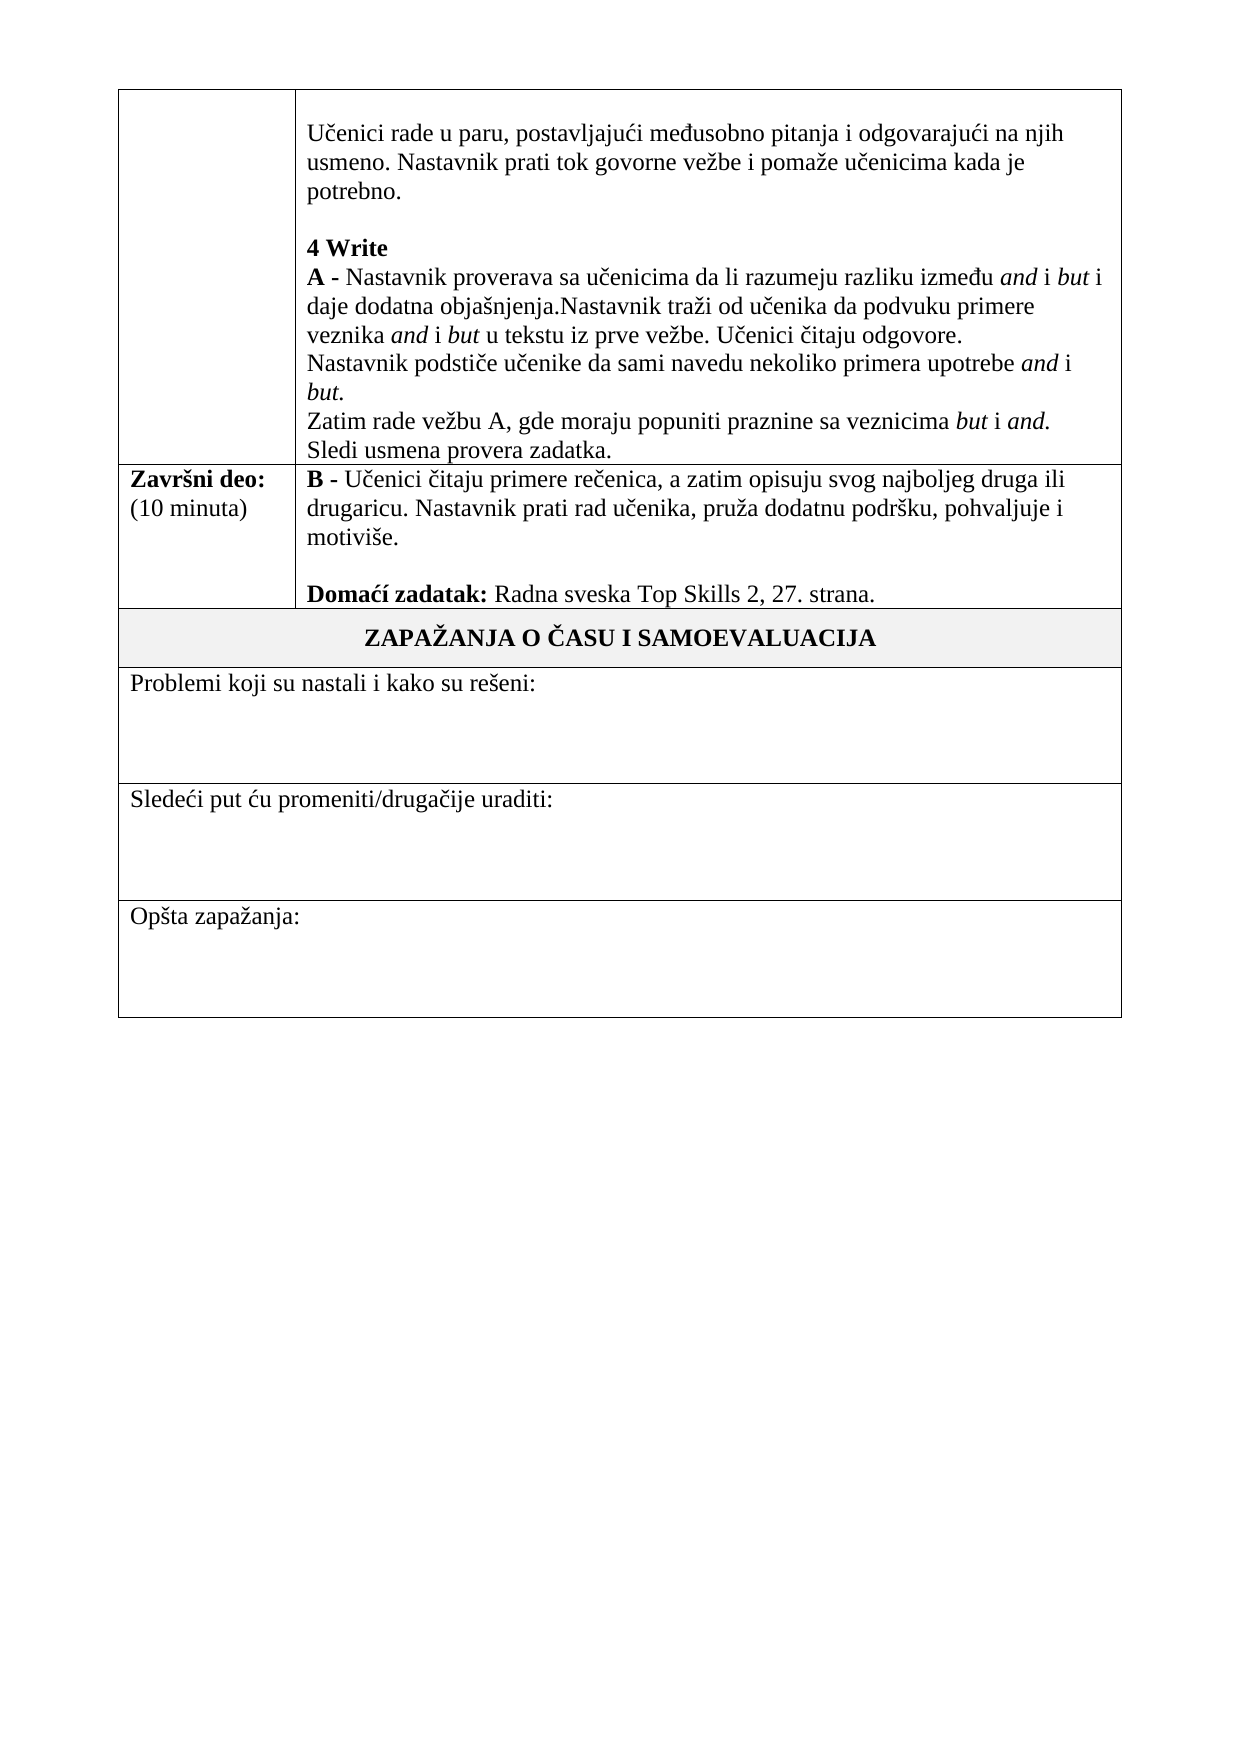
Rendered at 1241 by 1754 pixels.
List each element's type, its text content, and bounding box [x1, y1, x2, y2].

table_cell Problemi koji su nastali i kako su rešeni: [119, 668, 1121, 783]
table_cell ZAPAŽANJA O ČASU I SAMOEVALUACIJA [119, 609, 1121, 667]
table_cell B - Učenici čitaju primere rečenica, a zatim opisuju svog najboljeg druga ili drugaricu. Nastavnik prati rad učenika, pruža dodatnu podršku, pohvaljuje i motiviše. Domaćí zadatak: Radna sveska Top Skills 2, 27. strana. [296, 465, 1121, 608]
table_cell Opšta zapažanja: [119, 901, 1121, 1017]
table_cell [119, 90, 295, 463]
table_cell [296, 90, 1121, 463]
table_cell Sledeći put ću promeniti/drugačije uraditi: [119, 784, 1121, 900]
table_cell Završni deo: (10 minuta) [119, 465, 295, 608]
